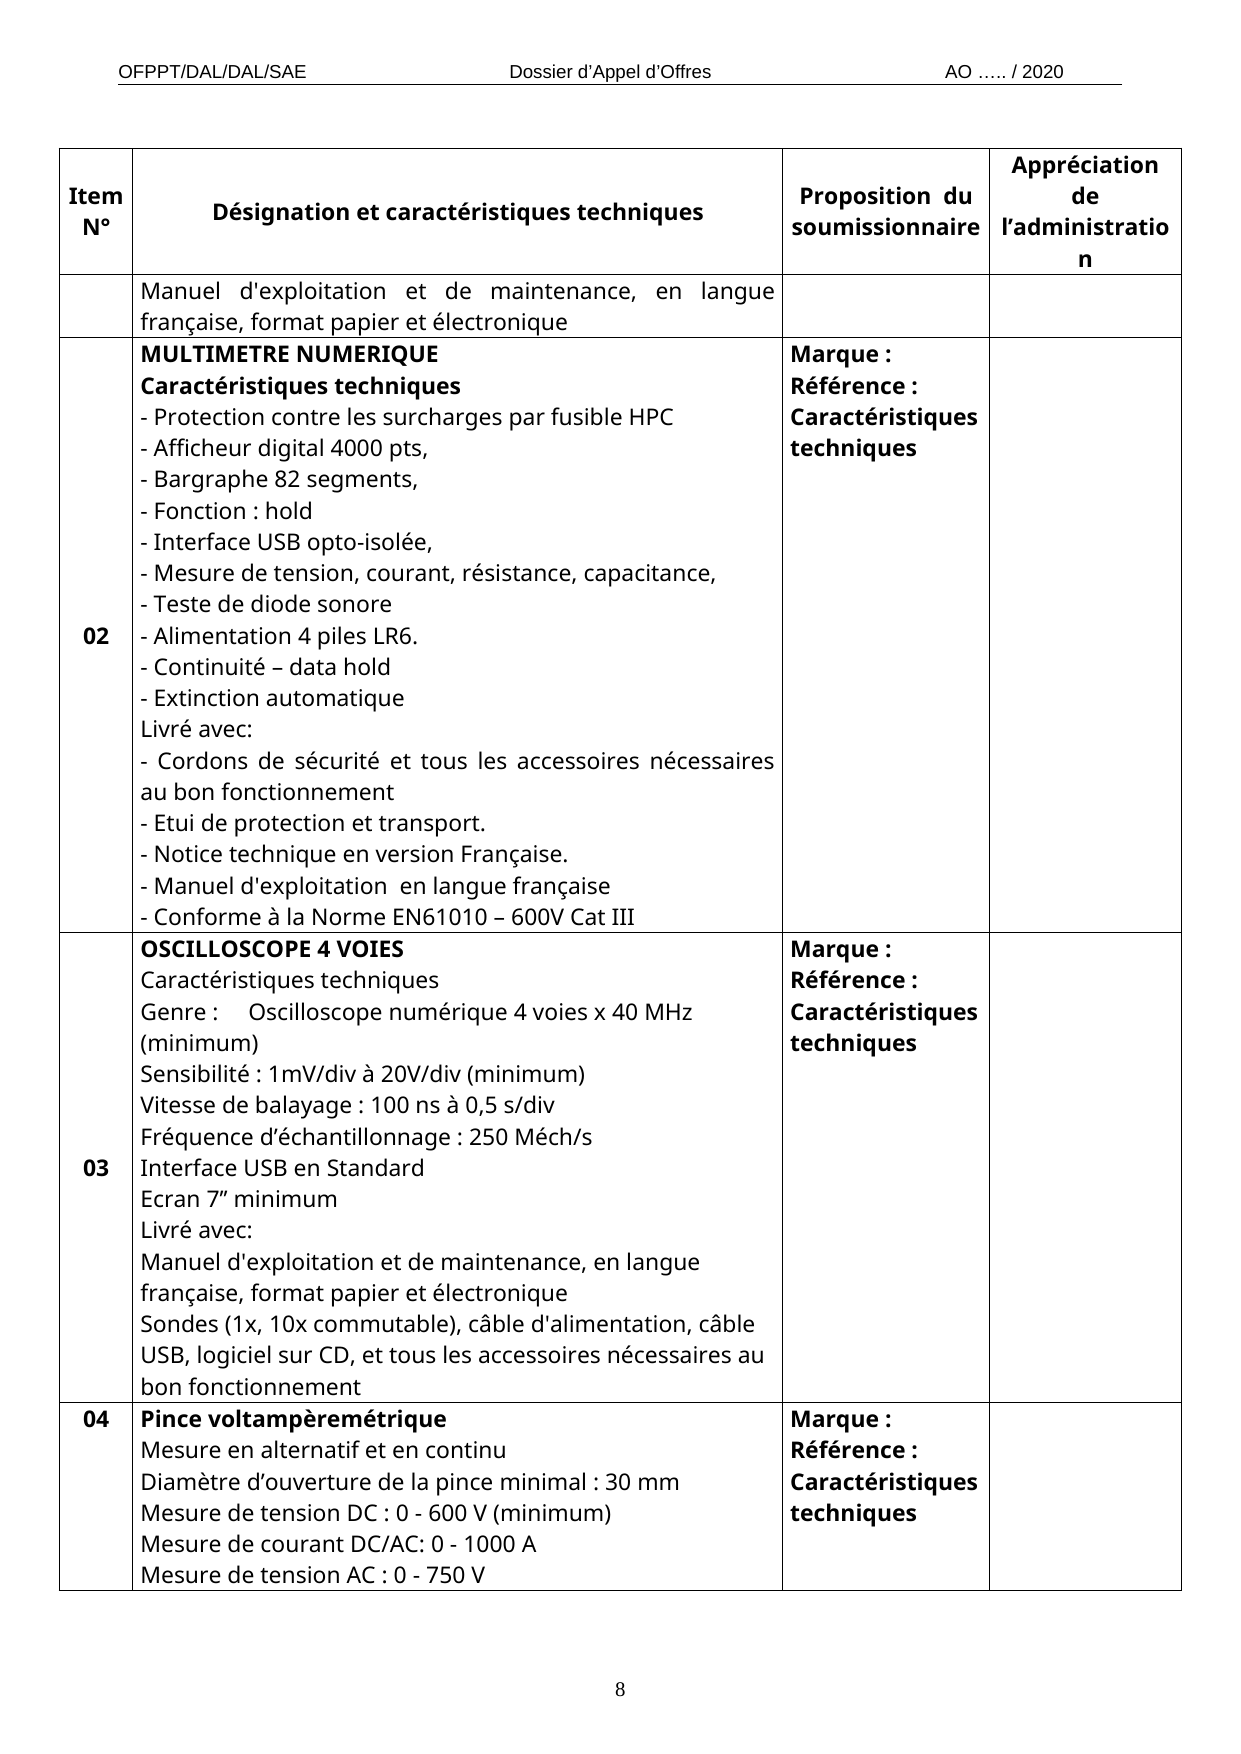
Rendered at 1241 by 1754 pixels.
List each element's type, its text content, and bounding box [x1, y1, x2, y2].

table_header Appréciation de l’administration [990, 149, 1181, 274]
table_cell [990, 933, 1181, 1402]
table_header Proposition du soumissionnaire [783, 149, 989, 274]
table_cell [783, 275, 989, 337]
table_cell 02 [60, 338, 132, 932]
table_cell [783, 1403, 989, 1590]
table_header Désignation et caractéristiques techniques [133, 149, 782, 274]
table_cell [133, 275, 782, 337]
table_cell [990, 338, 1181, 932]
table_cell [990, 1403, 1181, 1590]
table_cell 01 [60, 275, 132, 337]
table_cell Marque : Référence : Caractéristiques techniques [783, 338, 989, 932]
table_header Item N° [60, 149, 132, 274]
table_cell 03 [60, 933, 132, 1402]
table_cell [133, 1403, 782, 1590]
table_cell 04 [60, 1403, 132, 1590]
table_cell MULTIMETRE NUMERIQUE Caractéristiques techniques - Protection contre les surcharges par fusible HPC - Afficheur digital 4000 pts, - Bargraphe 82 segments, - Fonction : hold - Interface USB opto-isolée, - Mesure de tension, courant, résistance, capacitance, - Teste de diode sonore - Alimentation 4 piles LR6. - Continuité – data hold - Extinction automatique Livré avec: - Cordons de sécurité et tous les accessoires nécessaires au bon fonctionnement - Etui de protection et transport. - Notice technique en version Française. - Manuel d'exploitation en langue française - Conforme à la Norme EN61010 – 600V Cat III [133, 338, 782, 932]
table_cell Marque : Référence : Caractéristiques techniques [783, 933, 989, 1402]
table_cell [990, 275, 1181, 337]
table_cell OSCILLOSCOPE 4 VOIES Caractéristiques techniques Genre : Oscilloscope numérique 4 voies x 40 MHz (minimum) Sensibilité : 1mV/div à 20V/div (minimum) Vitesse de balayage : 100 ns à 0,5 s/div Fréquence d’échantillonnage : 250 Méch/s Interface USB en Standard Ecran 7’’ minimum Livré avec: Manuel d'exploitation et de maintenance, en langue française, format papier et électronique Sondes (1x, 10x commutable), câble d'alimentation, câble USB, logiciel sur CD, et tous les accessoires nécessaires au bon fonctionnement [133, 933, 782, 1402]
